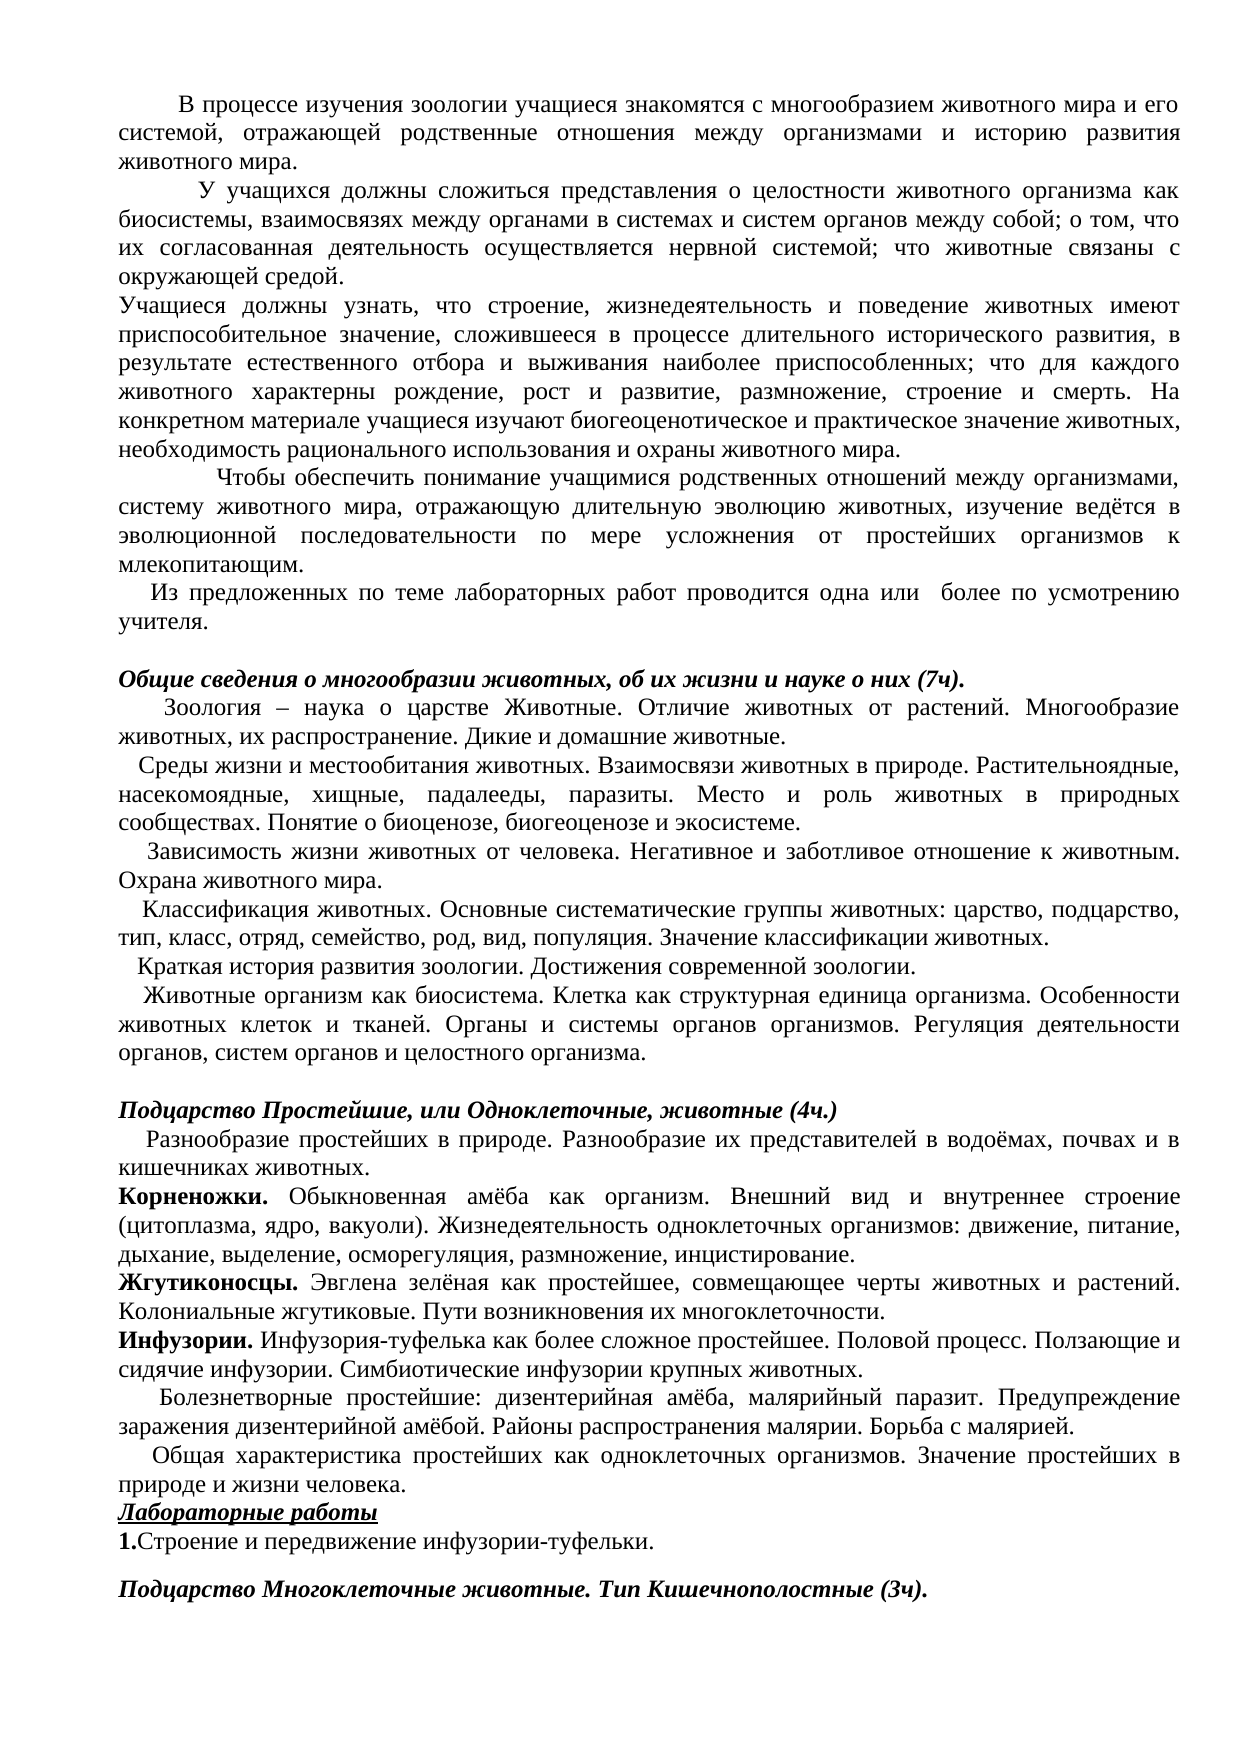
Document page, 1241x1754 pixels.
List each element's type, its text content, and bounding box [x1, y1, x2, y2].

text Зоология – наука о царстве Животные. Отличие животных от растений. Многообразие животных, их распространение. Дикие и домашние животные. [118, 692, 1181, 750]
text 1.Строение и передвижение инфузории-туфельки. [118, 1526, 1181, 1555]
text Классификация животных. Основные систематические группы животных: царство, подцарство, тип, класс, отряд, семейство, род, вид, популяция. Значение классификации животных. [118, 894, 1181, 951]
text Краткая история развития зоологии. Достижения современной зоологии. [118, 951, 1181, 980]
text В процессе изучения зоологии учащиеся знакомятся с многообразием животного мира и его системой, отражающей родственные отношения между организмами и историю развития животного мира. [118, 89, 1181, 175]
text Общая характеристика простейших как одноклеточных организмов. Значение простейших в природе и жизни человека. [118, 1440, 1181, 1497]
text Инфузории. Инфузория-туфелька как более сложное простейшее. Половой процесс. Ползающие и сидячие инфузории. Симбиотические инфузории крупных животных. [118, 1325, 1181, 1382]
text Животные организм как биосистема. Клетка как структурная единица организма. Особенности животных клеток и тканей. Органы и системы органов организмов. Регуляция деятельности органов, систем органов и целостного организма. [118, 980, 1181, 1066]
text Корненожки. Обыкновенная амёба как организм. Внешний вид и внутреннее строение (цитоплазма, ядро, вакуоли). Жизнедеятельность одноклеточных организмов: движение, питание, дыхание, выделение, осморегуляция, размножение, инцистирование. [118, 1181, 1181, 1267]
text Общие сведения о многообразии животных, об их жизни и науке о них (7ч). [118, 664, 1181, 692]
text Подцарство Многоклеточные животные. Тип Кишечнополостные (3ч). [118, 1574, 1181, 1603]
text Подцарство Простейшие, или Одноклеточные, животные (4ч.) [118, 1095, 1181, 1124]
text Учащиеся должны узнать, что строение, жизнедеятельность и поведение животных имеют приспособительное значение, сложившееся в процессе длительного исторического развития, в результате естественного отбора и выживания наиболее приспособленных; что для каждого животного характерны рождение, рост и развитие, размножение, строение и смерть. На конкретном материале учащиеся изучают биогеоценотическое и практическое значение животных, необходимость рационального использования и охраны животного мира. [118, 290, 1181, 462]
text У учащихся должны сложиться представления о целостности животного организма как биосистемы, взаимосвязях между органами в системах и систем органов между собой; о том, что их согласованная деятельность осуществляется нервной системой; что животные связаны с окружающей средой. [118, 175, 1181, 290]
text Лабораторные работы [118, 1497, 1181, 1526]
text Из предложенных по теме лабораторных работ проводится одна или более по усмотрению учителя. [118, 577, 1181, 635]
text Жгутиконосцы. Эвглена зелёная как простейшее, совмещающее черты животных и растений. Колониальные жгутиковые. Пути возникновения их многоклеточности. [118, 1267, 1181, 1325]
text Чтобы обеспечить понимание учащимися родственных отношений между организмами, систему животного мира, отражающую длительную эволюцию животных, изучение ведётся в эволюционной последовательности по мере усложнения от простейших организмов к млекопитающим. [118, 462, 1181, 577]
text Зависимость жизни животных от человека. Негативное и заботливое отношение к животным. Охрана животного мира. [118, 836, 1181, 894]
text Болезнетворные простейшие: дизентерийная амёба, малярийный паразит. Предупреждение заражения дизентерийной амёбой. Районы распространения малярии. Борьба с малярией. [118, 1382, 1181, 1440]
text Разнообразие простейших в природе. Разнообразие их представителей в водоёмах, почвах и в кишечниках животных. [118, 1124, 1181, 1181]
text Среды жизни и местообитания животных. Взаимосвязи животных в природе. Растительноядные, насекомоядные, хищные, падалееды, паразиты. Место и роль животных в природных сообществах. Понятие о биоценозе, биогеоценозе и экосистеме. [118, 750, 1181, 836]
